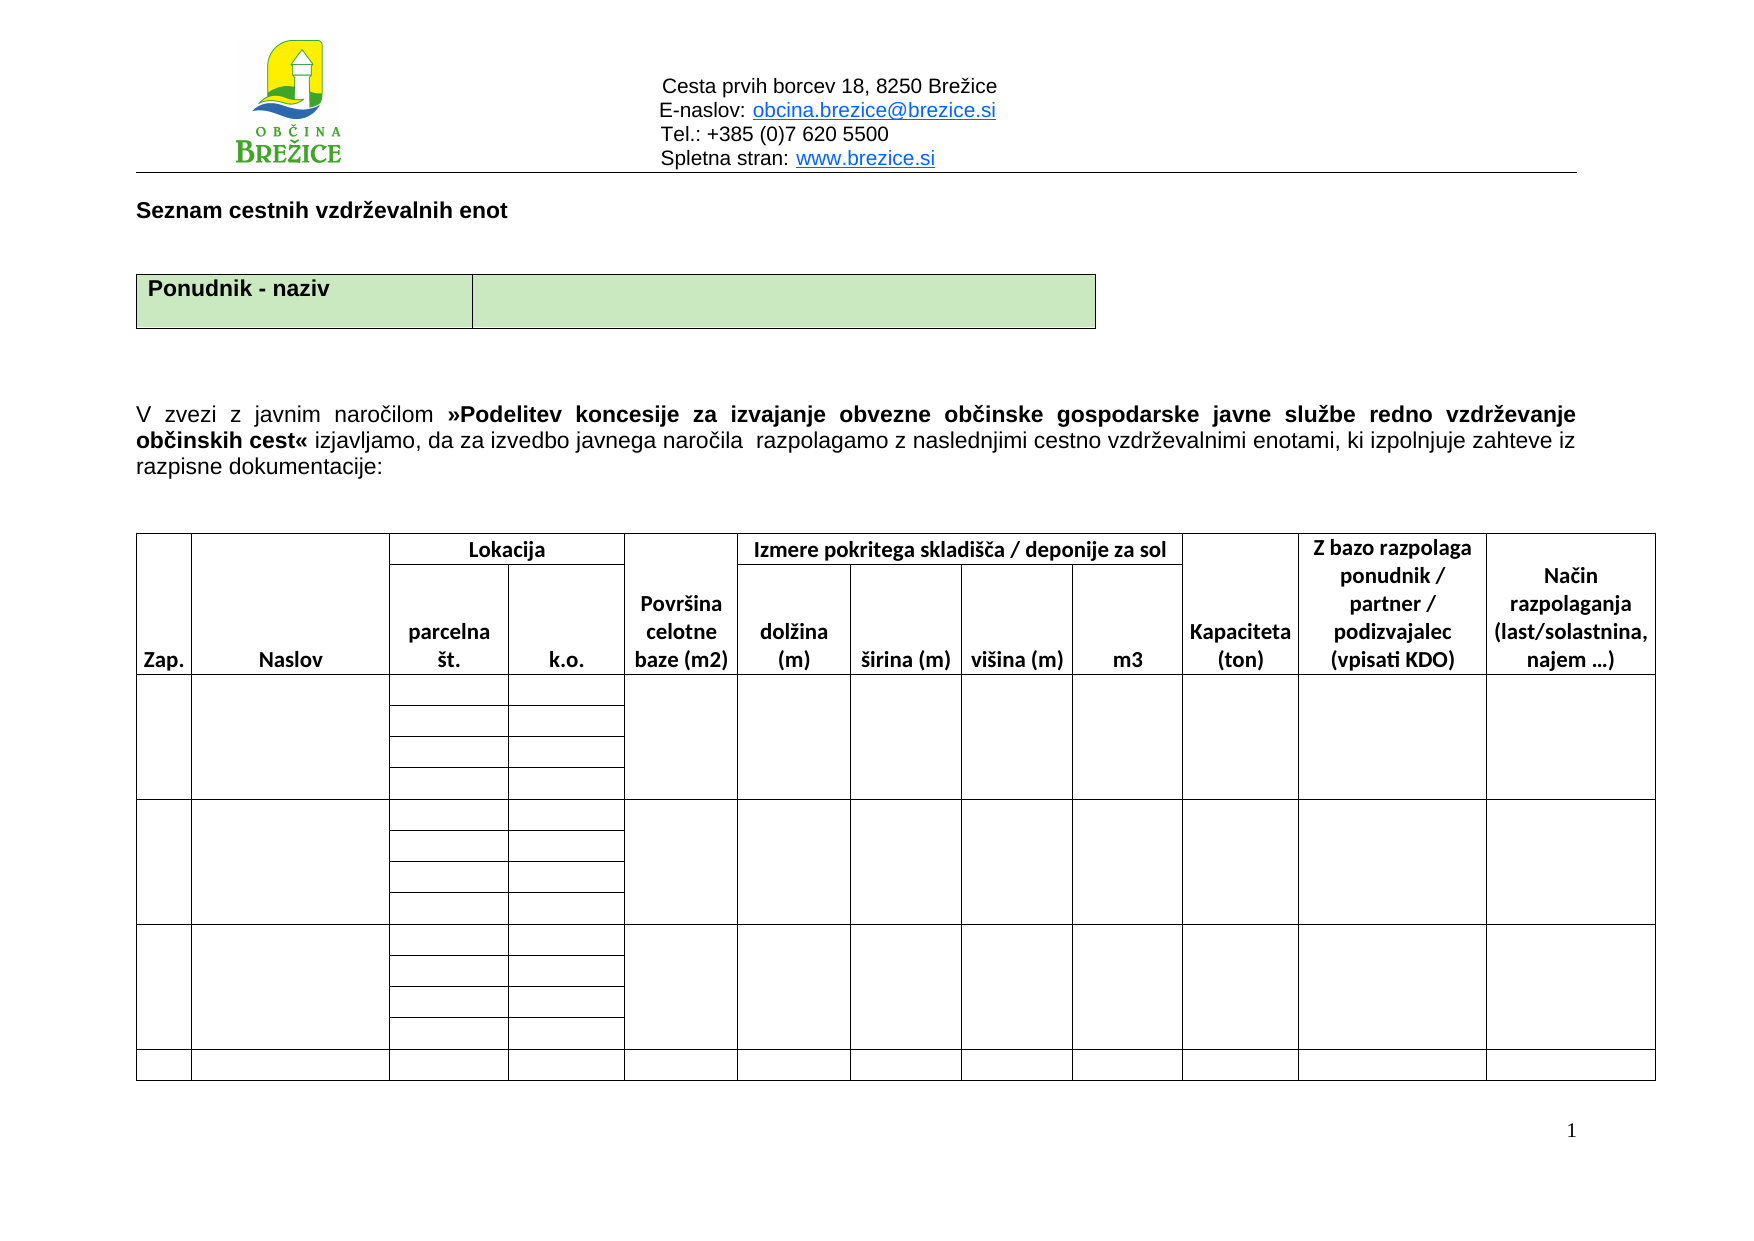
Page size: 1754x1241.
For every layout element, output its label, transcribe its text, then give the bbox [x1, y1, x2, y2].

table_cell [390, 737, 508, 767]
table_cell [1073, 925, 1182, 1048]
table_cell [509, 925, 624, 955]
table_cell m3 [1073, 565, 1182, 673]
table_header Način razpolaganja (last/solastnina, najem …) [1487, 534, 1655, 673]
table_cell [738, 1050, 850, 1080]
table_cell [1183, 675, 1298, 798]
table_cell [962, 1050, 1072, 1080]
table_header Izmere pokritega skladišča / deponije za sol [738, 534, 1182, 564]
table_cell [1487, 800, 1655, 923]
table_cell [738, 800, 850, 923]
table_cell [390, 675, 508, 705]
table_header Zap. [137, 534, 191, 673]
table_cell [509, 893, 624, 923]
text V zvezi z javnim naročilom »Podelitev koncesije za izvajanje obvezne občinske gospodarske javne službe redno vzdrževanje občinskih cest« izjavljamo, da za izvedbo javnega naročila razpolagamo z naslednjimi cestno vzdrževalnimi enotami, ki izpolnjuje zahteve iz razpisne dokumentacije: [136, 401, 1577, 480]
table_cell [1183, 1050, 1298, 1080]
table_cell [137, 800, 191, 923]
table_cell [625, 675, 737, 798]
table_cell [738, 925, 850, 1048]
table_cell [1299, 925, 1486, 1048]
table_cell [509, 768, 624, 798]
table_cell [390, 831, 508, 861]
table_cell [509, 800, 624, 830]
table_header [473, 275, 1095, 327]
table_cell dolžina (m) [738, 565, 850, 673]
table_cell [192, 1050, 389, 1080]
table_cell [509, 987, 624, 1017]
table_cell [192, 800, 389, 923]
table_cell [962, 800, 1072, 923]
table_cell [625, 925, 737, 1048]
table_cell [1299, 1050, 1486, 1080]
table_cell [509, 862, 624, 892]
table_cell [137, 675, 191, 798]
table_cell [962, 675, 1072, 798]
table_cell [1487, 675, 1655, 798]
table_header Ponudnik - naziv [137, 275, 472, 327]
table_cell [851, 1050, 961, 1080]
table_header Površina celotne baze (m2) [625, 534, 737, 673]
text Seznam cestnih vzdrževalnih enot [136, 197, 1577, 223]
table_cell [390, 893, 508, 923]
table_cell [390, 987, 508, 1017]
table_cell [509, 675, 624, 705]
table_header Naslov [192, 534, 389, 673]
table_cell [1183, 925, 1298, 1048]
table_cell [390, 862, 508, 892]
table_cell [962, 925, 1072, 1048]
table_cell [390, 800, 508, 830]
table_cell [137, 1050, 191, 1080]
table_cell [625, 800, 737, 923]
table_cell širina (m) [851, 565, 961, 673]
table_cell [1299, 675, 1486, 798]
table_cell [509, 1050, 624, 1080]
table_cell [509, 956, 624, 986]
table_cell [509, 1018, 624, 1048]
table_cell [1073, 675, 1182, 798]
picture [236, 40, 341, 163]
table_cell [1183, 800, 1298, 923]
table_cell [1073, 1050, 1182, 1080]
table_cell [509, 831, 624, 861]
table_header Z bazo razpolaga ponudnik / partner / podizvajalec (vpisati KDO) [1299, 534, 1486, 673]
table_cell [390, 956, 508, 986]
table_cell [390, 1018, 508, 1048]
table_cell [1487, 925, 1655, 1048]
table_cell [192, 675, 389, 798]
table_cell k.o. [509, 565, 624, 673]
table_cell parcelna št. [390, 565, 508, 673]
table_cell [390, 706, 508, 736]
table_cell [390, 1050, 508, 1080]
table_cell [1487, 1050, 1655, 1080]
table_cell [851, 925, 961, 1048]
table_cell [738, 675, 850, 798]
table_cell [192, 925, 389, 1048]
table_cell [1299, 800, 1486, 923]
table_cell [390, 925, 508, 955]
table_cell višina (m) [962, 565, 1072, 673]
table_cell [625, 1050, 737, 1080]
table_cell [851, 800, 961, 923]
table_header Kapaciteta (ton) [1183, 534, 1298, 673]
table_cell [509, 706, 624, 736]
table_cell [509, 737, 624, 767]
table_header Lokacija [390, 534, 624, 564]
table_cell [1073, 800, 1182, 923]
table_cell [851, 675, 961, 798]
table_cell [137, 925, 191, 1048]
table_cell [390, 768, 508, 798]
